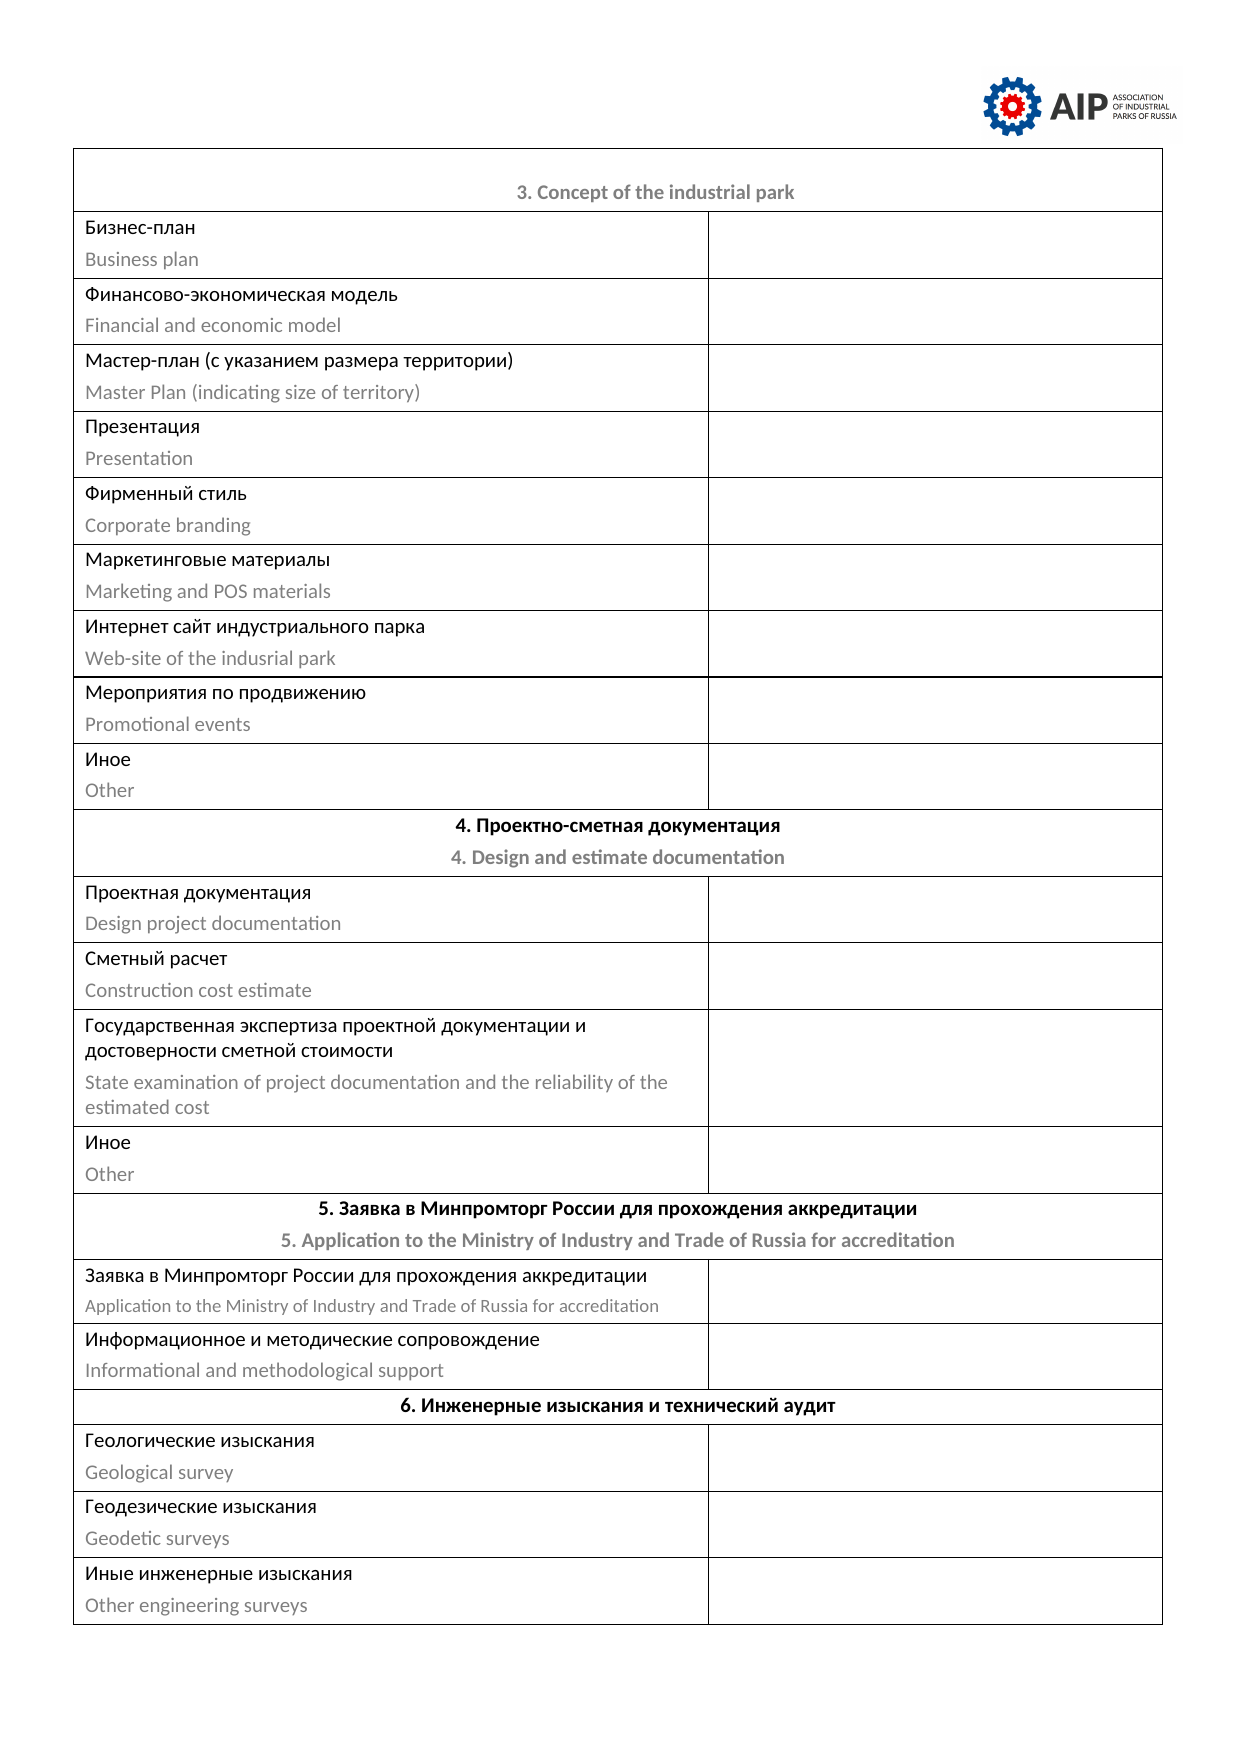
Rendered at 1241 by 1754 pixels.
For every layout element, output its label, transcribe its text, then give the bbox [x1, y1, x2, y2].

table_cell Заявка в Минпромторг России для прохождения аккредитации Application to the Ministry of Industry and Trade of Russia for accreditation [74, 1260, 708, 1323]
table_cell [709, 1558, 1162, 1623]
table_cell Мероприятия по продвижению Promotional events [74, 678, 708, 743]
table_cell [709, 1260, 1162, 1323]
table_cell 4. Проектно-сметная документация 4. Design and estimate documentation [74, 810, 1162, 876]
table_cell Иное Other [74, 1127, 708, 1192]
table_cell [709, 744, 1162, 809]
table_cell [709, 412, 1162, 477]
table_cell Маркетинговые материалы Marketing and POS materials [74, 545, 708, 610]
table_cell [709, 345, 1162, 411]
table_cell Концепция индустриального парка 3. Concept of the industrial park [74, 149, 1162, 211]
table_cell [709, 212, 1162, 278]
table_cell Презентация Presentation [74, 412, 708, 477]
table_cell [709, 1324, 1162, 1389]
table_cell Бизнес-план Business plan [74, 212, 708, 278]
table_cell [709, 1010, 1162, 1126]
table_cell [709, 545, 1162, 610]
table_cell [709, 943, 1162, 1009]
table_cell Геологические изыскания Geological survey [74, 1425, 708, 1491]
table_cell Информационное и методические сопровождение Informational and methodological support [74, 1324, 708, 1389]
table_cell Государственная экспертиза проектной документации и достоверности сметной стоимости State examination of project documentation and the reliability of the estimated cost [74, 1010, 708, 1126]
table_cell [709, 279, 1162, 344]
table_cell [709, 1425, 1162, 1491]
table_cell Мастер-план (с указанием размера территории) Master Plan (indicating size of territory) [74, 345, 708, 411]
table_cell [709, 478, 1162, 543]
table_cell [709, 1127, 1162, 1192]
table_cell Иное Other [74, 744, 708, 809]
table_cell Иные инженерные изыскания Other engineering surveys [74, 1558, 708, 1623]
table_cell 5. Заявка в Минпромторг России для прохождения аккредитации 5. Application to the Ministry of Industry and Trade of Russia for accreditation [74, 1194, 1162, 1259]
table_cell Финансово-экономическая модель Financial and economic model [74, 279, 708, 344]
table_cell [709, 678, 1162, 743]
table_cell [709, 1492, 1162, 1557]
table_cell Интернет сайт индустриального парка Web-site of the indusrial park [74, 611, 708, 676]
table_cell Сметный расчет Construction cost estimate [74, 943, 708, 1009]
table_cell Геодезические изыскания Geodetic surveys [74, 1492, 708, 1557]
picture [981, 66, 1184, 144]
table_cell [709, 877, 1162, 942]
table_cell Фирменный стиль Corporate branding [74, 478, 708, 543]
table_cell [709, 611, 1162, 676]
table_cell Проектная документация Design project documentation [74, 877, 708, 942]
table_cell 6. Инженерные изыскания и технический аудит [74, 1390, 1162, 1424]
